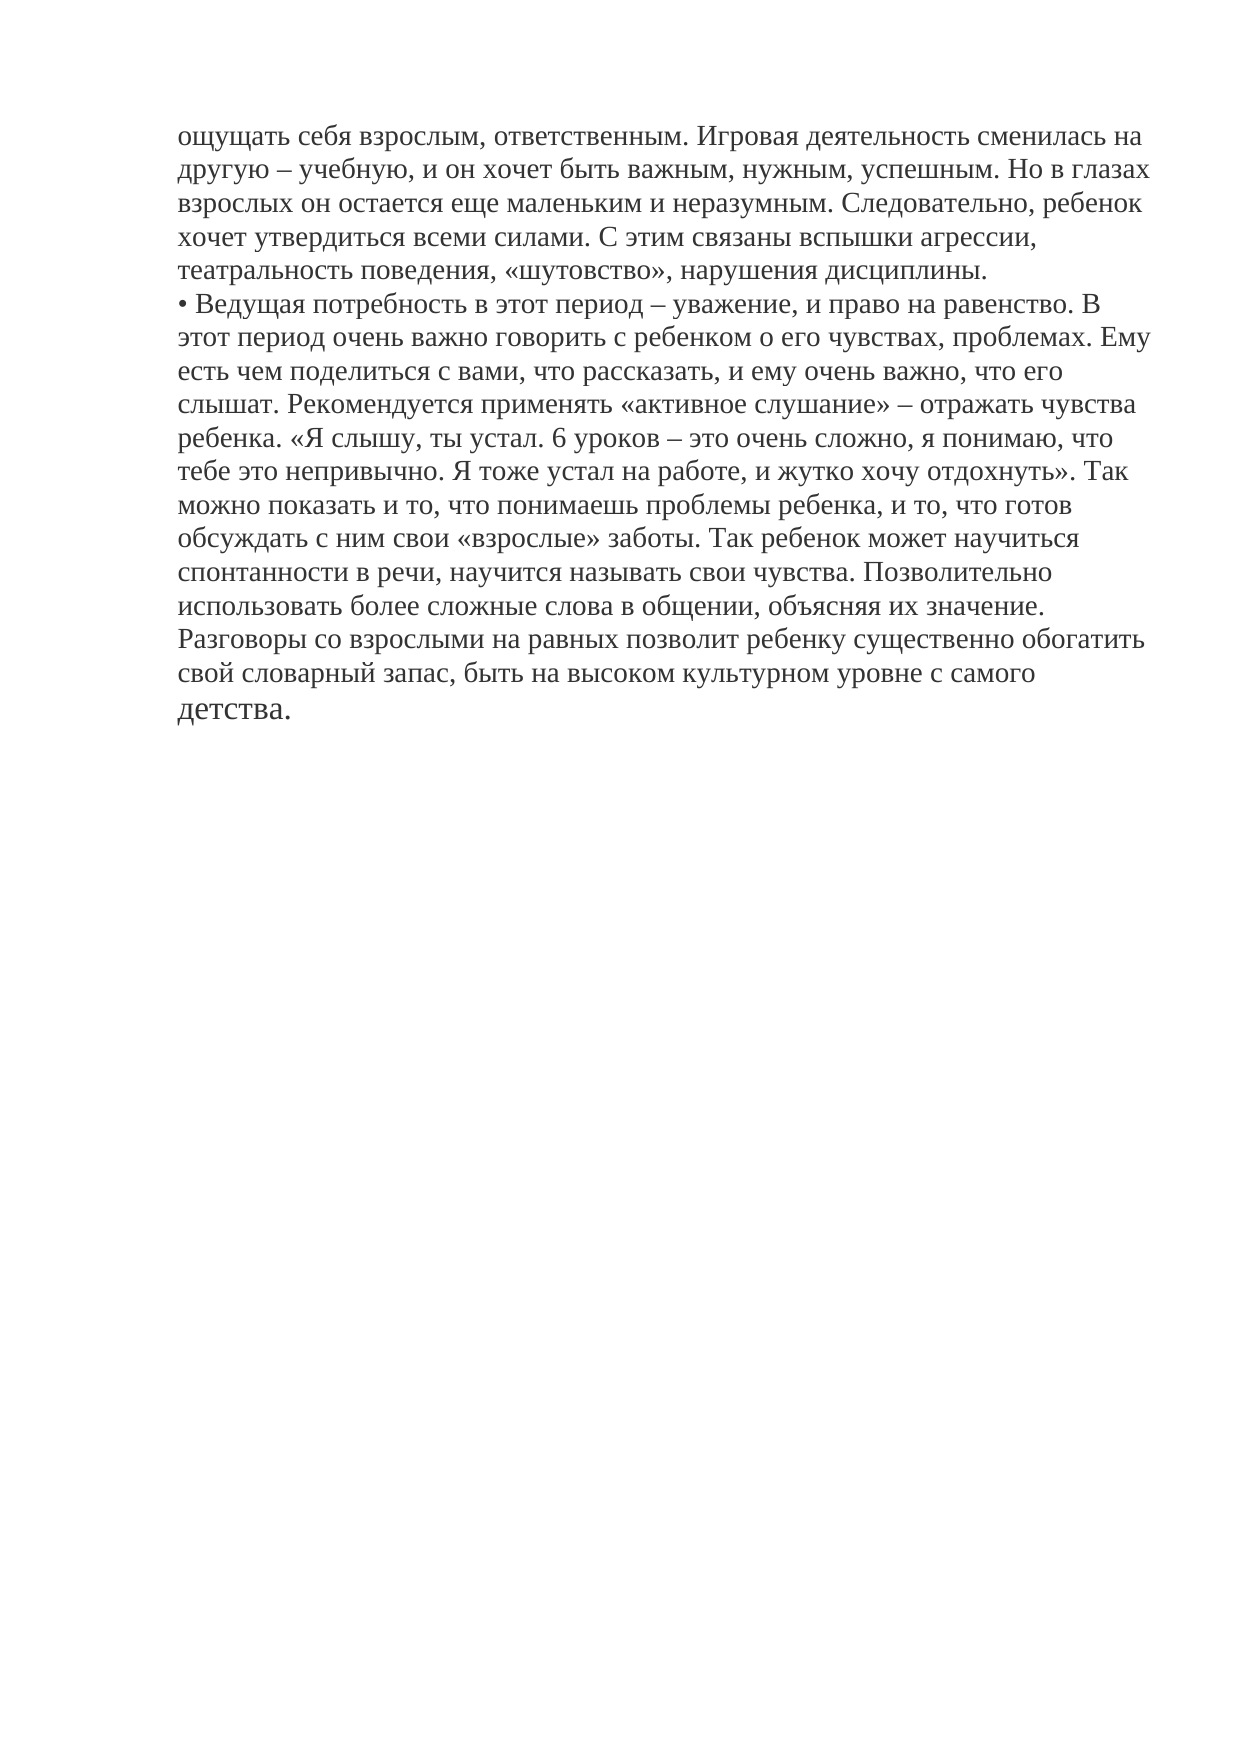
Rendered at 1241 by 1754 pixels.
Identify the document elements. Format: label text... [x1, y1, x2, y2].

text • Ведущая потребность в этот период – уважение, и право на равенство. В этот период очень важно говорить с ребенком о его чувствах, проблемах. Ему есть чем поделиться с вами, что рассказать, и ему очень важно, что его слышат. Рекомендуется применять «активное слушание» – отражать чувства ребенка. «Я слышу, ты устал. 6 уроков – это очень сложно, я понимаю, что тебе это непривычно. Я тоже устал на работе, и жутко хочу отдохнуть». Так можно показать и то, что понимаешь проблемы ребенка, и то, что готов обсуждать с ним свои «взрослые» заботы. Так ребенок может научиться спонтанности в речи, научится называть свои чувства. Позволительно использовать более сложные слова в общении, объясняя их значение. Разговоры со взрослыми на равных позволит ребенку существенно обогатить свой словарный запас, быть на высоком культурном уровне с самого детства. [177, 286, 1152, 727]
